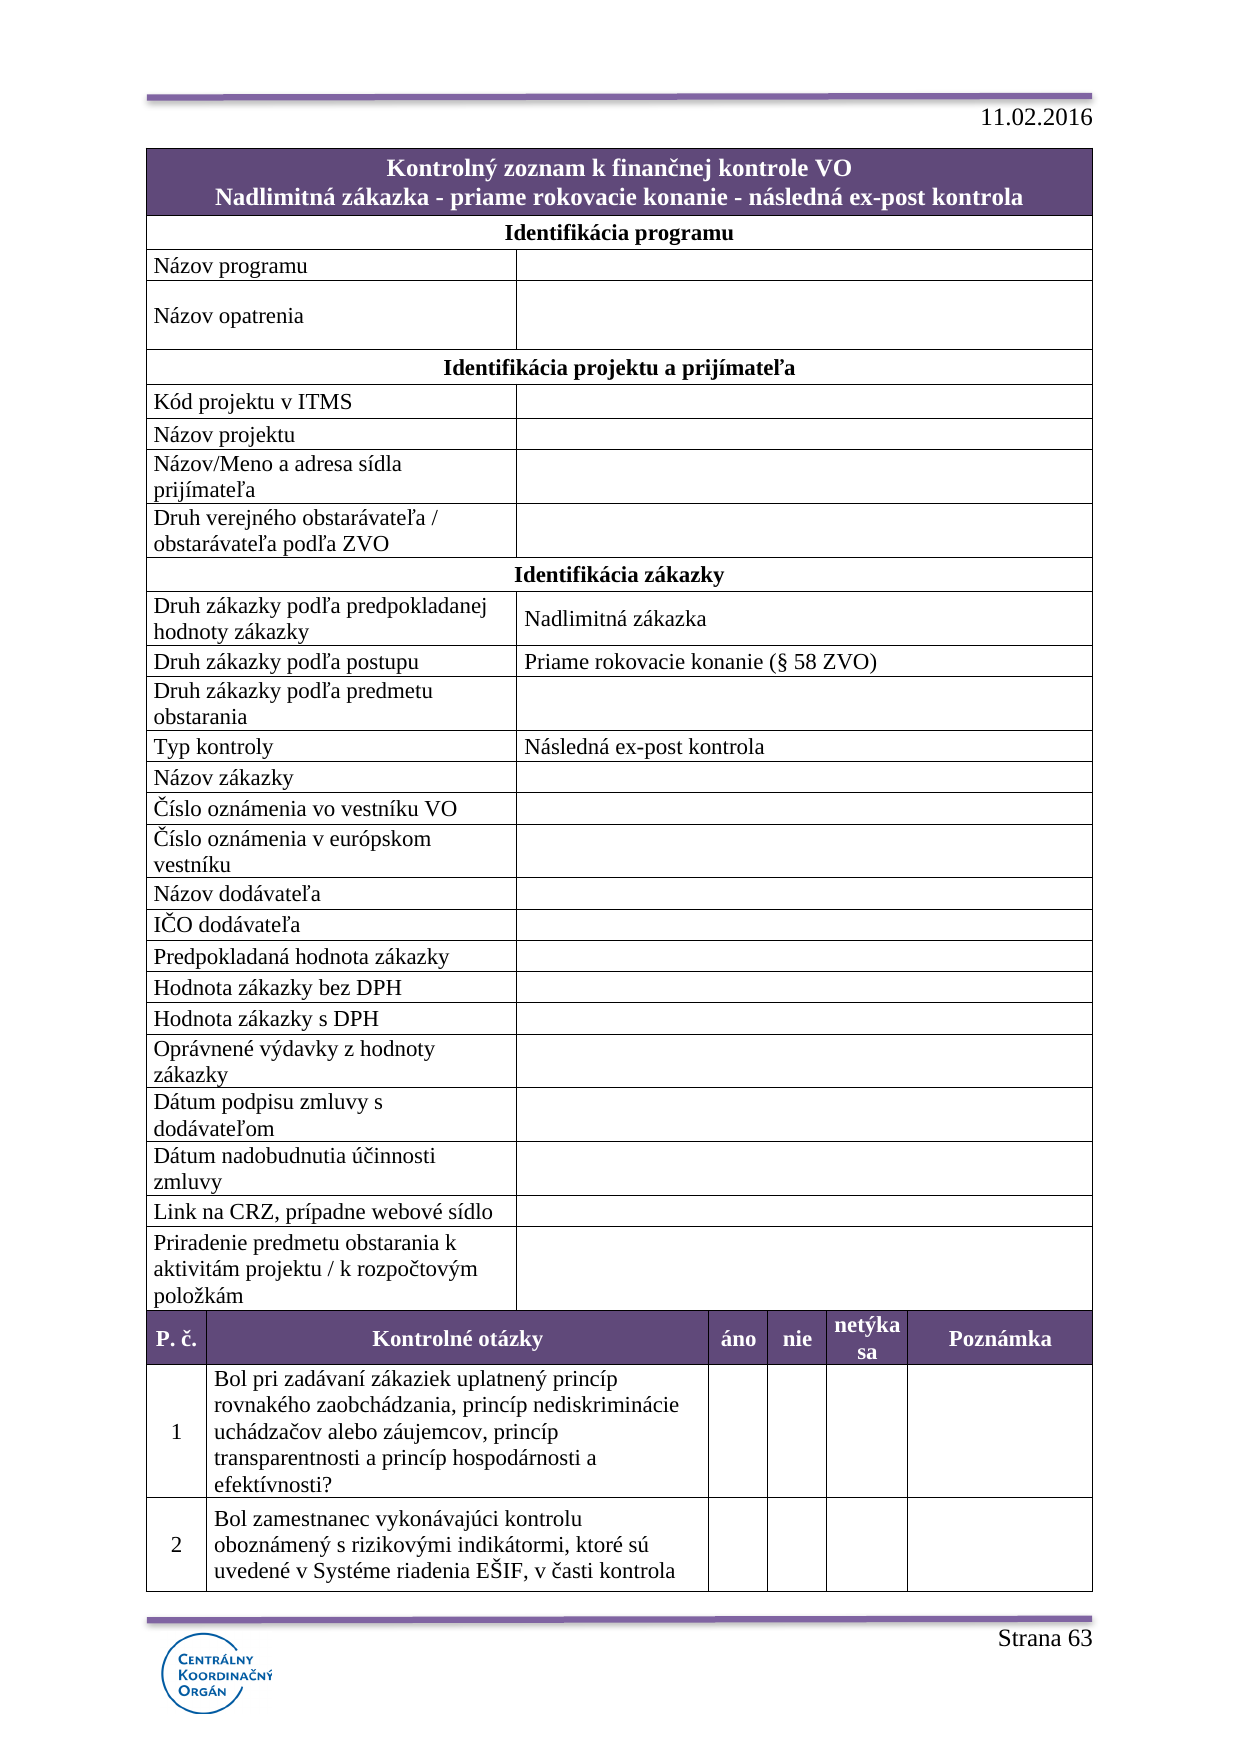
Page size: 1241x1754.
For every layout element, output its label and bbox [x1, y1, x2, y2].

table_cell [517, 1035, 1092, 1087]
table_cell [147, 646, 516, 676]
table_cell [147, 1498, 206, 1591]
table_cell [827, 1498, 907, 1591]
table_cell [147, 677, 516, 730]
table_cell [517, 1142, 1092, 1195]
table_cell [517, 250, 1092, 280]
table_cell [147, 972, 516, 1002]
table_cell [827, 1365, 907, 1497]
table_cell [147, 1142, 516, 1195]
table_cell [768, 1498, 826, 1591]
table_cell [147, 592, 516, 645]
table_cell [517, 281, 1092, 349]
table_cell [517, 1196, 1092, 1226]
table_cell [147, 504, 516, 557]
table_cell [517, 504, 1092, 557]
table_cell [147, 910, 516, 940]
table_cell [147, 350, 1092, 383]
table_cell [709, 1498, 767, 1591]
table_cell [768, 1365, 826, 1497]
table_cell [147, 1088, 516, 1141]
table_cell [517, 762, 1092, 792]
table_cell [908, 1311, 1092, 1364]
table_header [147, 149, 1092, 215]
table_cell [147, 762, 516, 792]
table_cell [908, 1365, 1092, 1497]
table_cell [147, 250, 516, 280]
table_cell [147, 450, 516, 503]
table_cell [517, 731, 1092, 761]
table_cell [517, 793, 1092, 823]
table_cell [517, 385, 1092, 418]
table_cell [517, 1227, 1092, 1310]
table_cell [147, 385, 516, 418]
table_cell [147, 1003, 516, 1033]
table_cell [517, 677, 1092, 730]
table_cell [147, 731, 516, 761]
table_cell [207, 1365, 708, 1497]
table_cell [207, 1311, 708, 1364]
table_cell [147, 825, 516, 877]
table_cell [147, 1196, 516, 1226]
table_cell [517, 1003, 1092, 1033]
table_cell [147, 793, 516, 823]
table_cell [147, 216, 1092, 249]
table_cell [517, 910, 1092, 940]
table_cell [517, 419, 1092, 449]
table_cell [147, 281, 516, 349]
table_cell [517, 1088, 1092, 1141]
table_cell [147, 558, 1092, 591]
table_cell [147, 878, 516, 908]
picture [159, 1631, 272, 1713]
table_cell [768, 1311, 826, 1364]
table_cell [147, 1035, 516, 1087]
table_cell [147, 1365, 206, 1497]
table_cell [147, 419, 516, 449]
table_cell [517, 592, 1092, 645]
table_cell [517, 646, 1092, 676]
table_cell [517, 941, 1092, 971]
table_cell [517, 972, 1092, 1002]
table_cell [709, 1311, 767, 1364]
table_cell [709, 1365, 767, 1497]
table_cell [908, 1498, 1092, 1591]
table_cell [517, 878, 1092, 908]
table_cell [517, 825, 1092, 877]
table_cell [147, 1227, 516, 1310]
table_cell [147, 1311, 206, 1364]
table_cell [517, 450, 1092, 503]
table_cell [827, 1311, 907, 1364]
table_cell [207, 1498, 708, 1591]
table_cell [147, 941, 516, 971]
